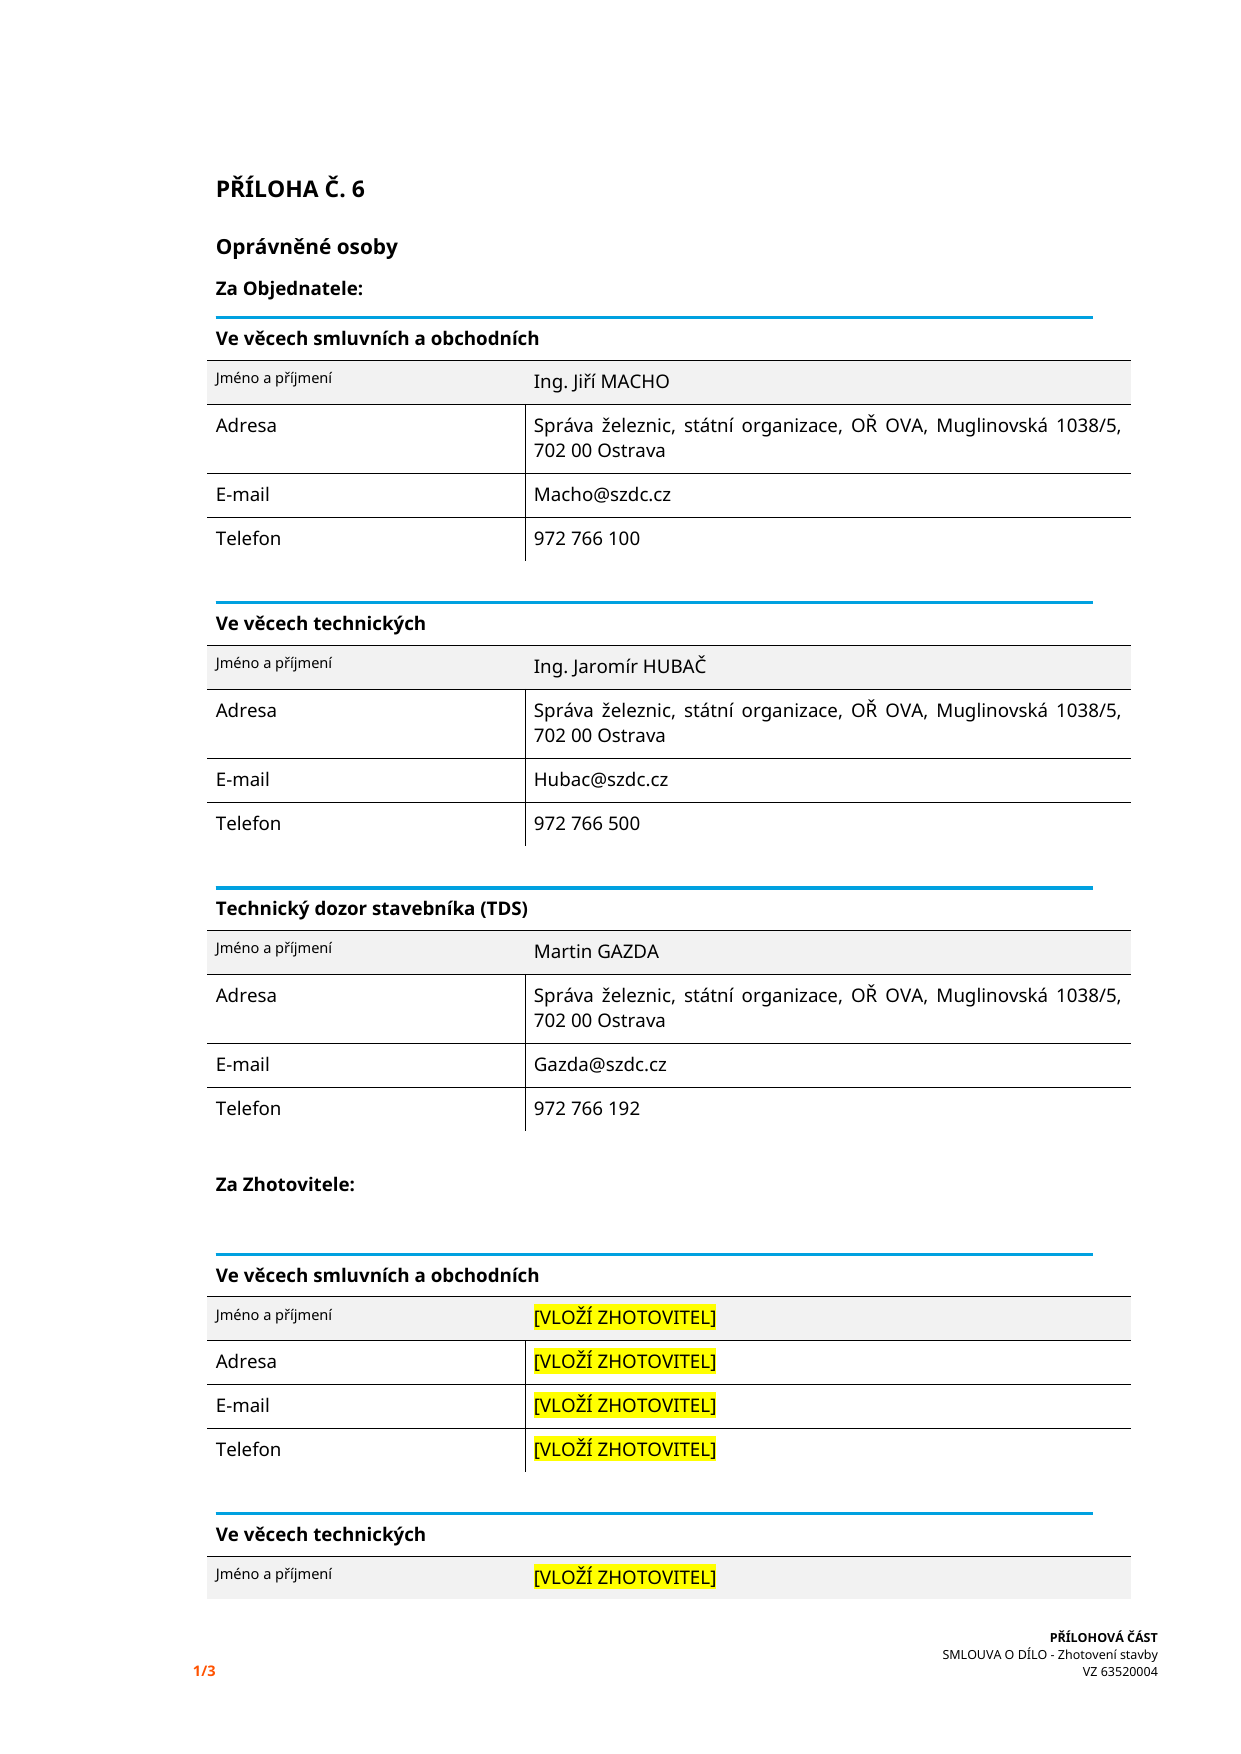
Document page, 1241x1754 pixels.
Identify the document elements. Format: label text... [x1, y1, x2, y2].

table_cell Telefon [207, 803, 525, 846]
table_cell 972 766 100 [526, 518, 1131, 561]
table_cell 972 766 192 [526, 1088, 1131, 1131]
table_cell Telefon [207, 1429, 525, 1472]
table_cell E-mail [207, 1044, 525, 1087]
table_header Jméno a příjmení [207, 646, 526, 689]
table_header Jméno a příjmení [207, 931, 526, 974]
table_cell Adresa [207, 405, 525, 473]
table_cell [VLOŽÍ ZHOTOVITEL] [526, 1429, 1131, 1472]
text Ve věcech technických [216, 604, 1093, 636]
table_cell [VLOŽÍ ZHOTOVITEL] [526, 1341, 1131, 1384]
table_header Jméno a příjmení [207, 1297, 526, 1340]
table_header Ing. Jaromír HUBAČ [526, 646, 1131, 689]
table_cell Adresa [207, 975, 525, 1043]
table_cell Správa železnic, státní organizace, OŘ OVA, Muglinovská 1038/5, 702 00 Ostrava [526, 690, 1131, 758]
text Příloha č. 6 [216, 172, 1093, 204]
table_cell 972 766 500 [526, 803, 1131, 846]
table_cell Gazda@szdc.cz [526, 1044, 1131, 1087]
table_cell E-mail [207, 759, 525, 802]
table_cell Telefon [207, 518, 525, 561]
table_header Martin GAZDA [526, 931, 1131, 974]
text Ve věcech smluvních a obchodních [216, 319, 1093, 351]
table_header Jméno a příjmení [207, 1557, 526, 1599]
table_header Jméno a příjmení [207, 361, 526, 404]
table_cell E-mail [207, 474, 525, 517]
table_cell Adresa [207, 690, 525, 758]
table_cell [VLOŽÍ ZHOTOVITEL] [526, 1385, 1131, 1428]
table_cell Macho@szdc.cz [526, 474, 1131, 517]
text Ve věcech technických [216, 1515, 1093, 1547]
text Za Zhotovitele: [216, 1171, 1093, 1197]
table_cell Hubac@szdc.cz [526, 759, 1131, 802]
text Za Objednatele: [216, 276, 1093, 301]
text Ve věcech smluvních a obchodních [216, 1256, 1093, 1287]
table_cell Správa železnic, státní organizace, OŘ OVA, Muglinovská 1038/5, 702 00 Ostrava [526, 975, 1131, 1043]
table_cell Správa železnic, státní organizace, OŘ OVA, Muglinovská 1038/5, 702 00 Ostrava [526, 405, 1131, 473]
table_cell Telefon [207, 1088, 525, 1131]
table_header Ing. Jiří MACHO [526, 361, 1131, 404]
text Oprávněné osoby [216, 232, 1093, 260]
table_header [VLOŽÍ ZHOTOVITEL] [526, 1557, 1131, 1599]
table_cell Adresa [207, 1341, 525, 1384]
table_header [VLOŽÍ ZHOTOVITEL] [526, 1297, 1131, 1340]
table_cell E-mail [207, 1385, 525, 1428]
text Technický dozor stavebníka (TDS) [216, 890, 1093, 921]
